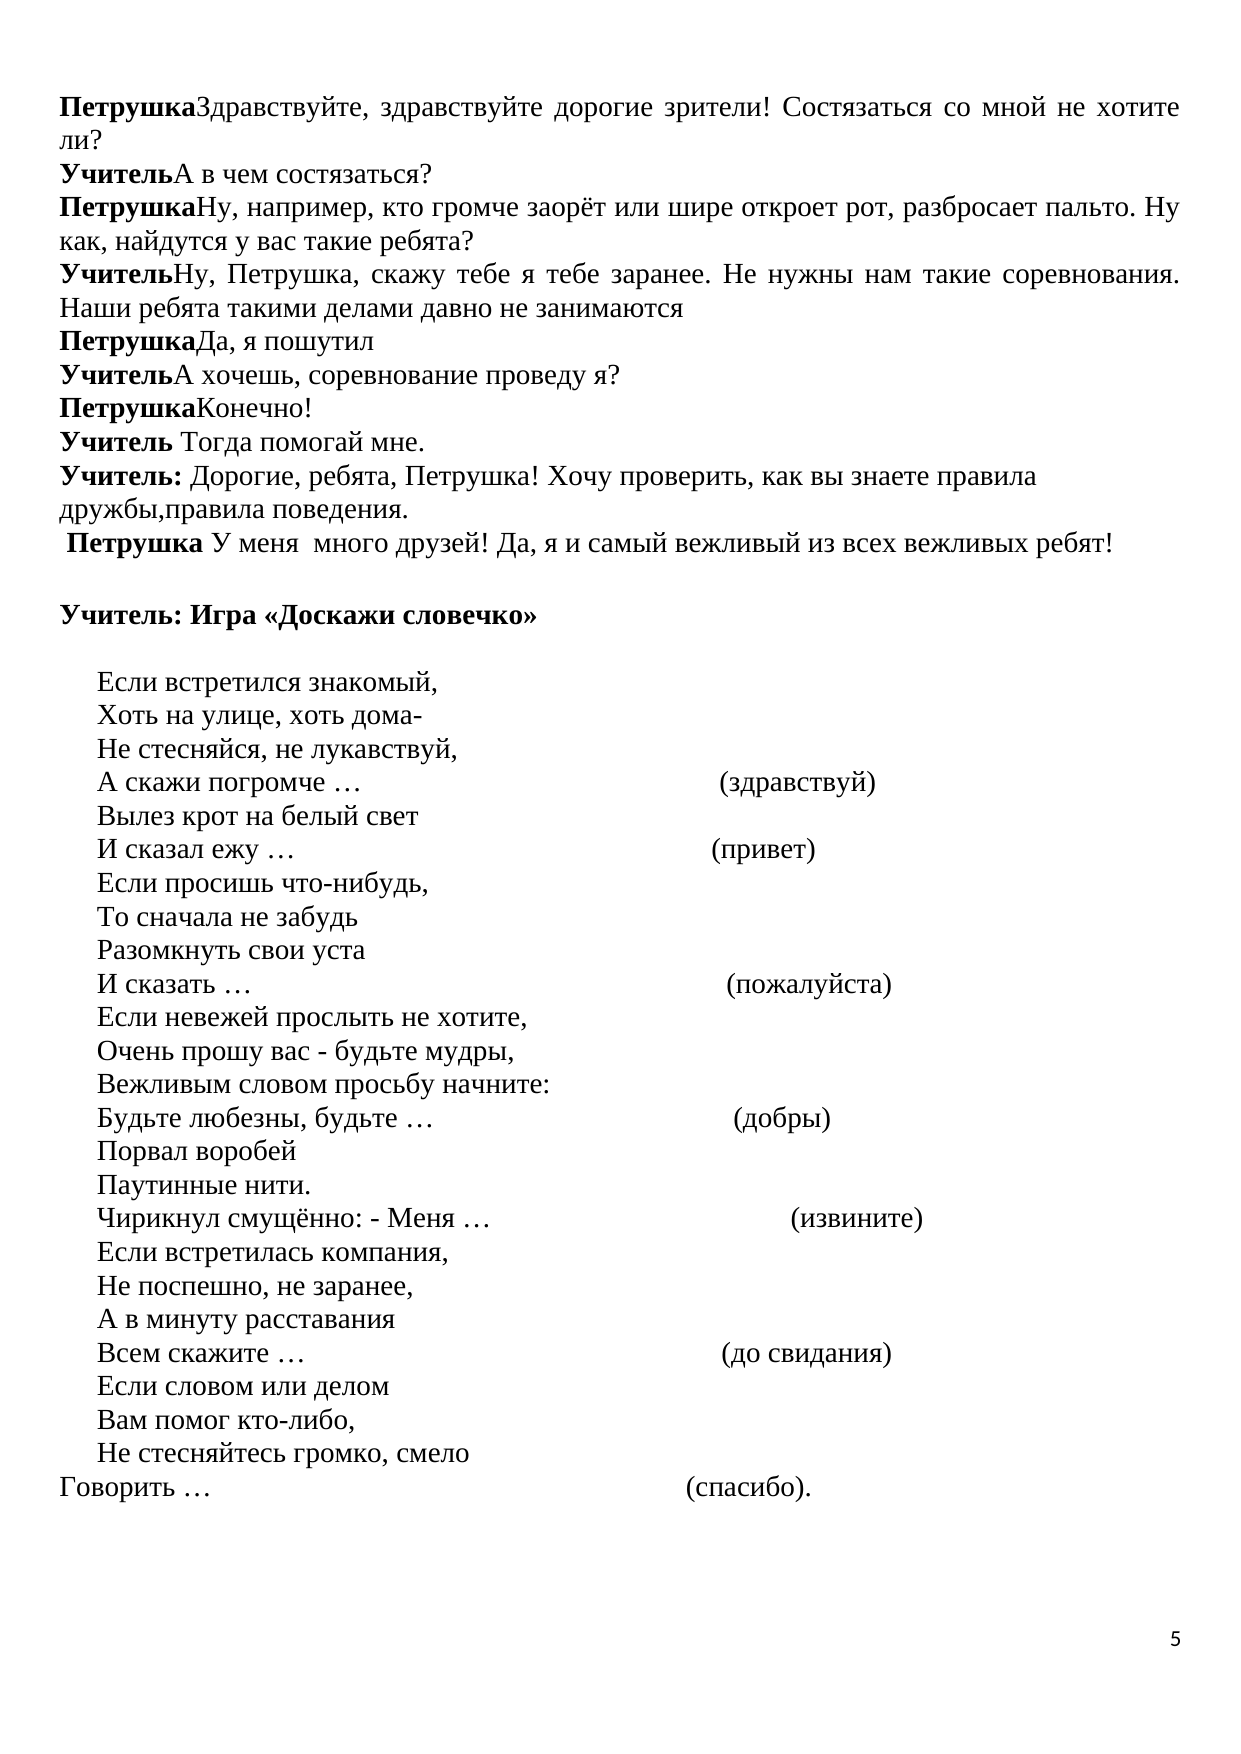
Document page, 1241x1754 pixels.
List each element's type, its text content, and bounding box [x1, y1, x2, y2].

text Паутинные нити. [59, 1167, 1181, 1201]
text Если встретилась компания, [97, 1234, 1181, 1268]
text Говорить … (спасибо). [59, 1469, 1181, 1502]
text Очень прошу вас - будьте мудры, [59, 1033, 1181, 1066]
text Учитель: Игра «Доскажи словечко» [59, 597, 1181, 630]
text Если невежей прослыть не хотите, [97, 999, 1181, 1033]
text А скажи погромче … (здравствуй) [59, 764, 1181, 798]
text Порвал воробей [97, 1133, 1181, 1167]
text То сначала не забудь [59, 899, 1181, 932]
text ПетрушкаНу, например, кто громче заорёт или шире откроет рот, разбросает пальто. Ну как, найдутся у вас такие ребята? [59, 189, 1181, 256]
text Хоть на улице, хоть дома- [59, 697, 1181, 731]
text Не поспешно, не заранее, [59, 1268, 1181, 1301]
text А в минуту расставания [59, 1301, 1181, 1335]
text Петрушка У меня много друзей! Да, я и самый вежливый из всех вежливых ребят! [59, 525, 1181, 558]
text Учитель Тогда помогай мне. [59, 424, 1181, 458]
text Если словом или делом [97, 1368, 1181, 1402]
text ПетрушкаЗдравствуйте, здравствуйте дорогие зрители! Состязаться со мной не хотите ли? [59, 89, 1181, 156]
text Будьте любезны, будьте … (добры) [59, 1100, 1181, 1133]
text И сказал ежу … (привет) [59, 832, 1181, 865]
text Чирикнул смущённо: - Меня … (извините) [59, 1201, 1181, 1234]
text ПетрушкаДа, я пошутил [59, 323, 1181, 357]
text Вам помог кто-либо, [59, 1402, 1181, 1435]
text УчительА хочешь, соревнование проведу я? [59, 357, 1181, 391]
text Вылез крот на белый свет [97, 798, 1181, 832]
text УчительА в чем состязаться? [59, 156, 1181, 189]
text И сказать … (пожалуйста) [59, 966, 1181, 999]
text Если встретился знакомый, [97, 664, 1181, 697]
text Разомкнуть свои уста [59, 932, 1181, 966]
text Вежливым словом просьбу начните: [59, 1066, 1181, 1100]
text УчительНу, Петрушка, скажу тебе я тебе заранее. Не нужны нам такие соревнования. Наши ребята такими делами давно не занимаются [59, 256, 1181, 323]
text Не стесняйтесь громко, смело [59, 1435, 1181, 1469]
text Всем скажите … (до свидания) [59, 1335, 1181, 1368]
text Если просишь что-нибудь, [97, 865, 1181, 899]
text ПетрушкаКонечно! [59, 391, 1181, 424]
text Не стесняйся, не лукавствуй, [59, 731, 1181, 764]
text Учитель: Дорогие, ребята, Петрушка! Хочу проверить, как вы знаете правила дружбы,правила поведения. [59, 458, 1181, 525]
